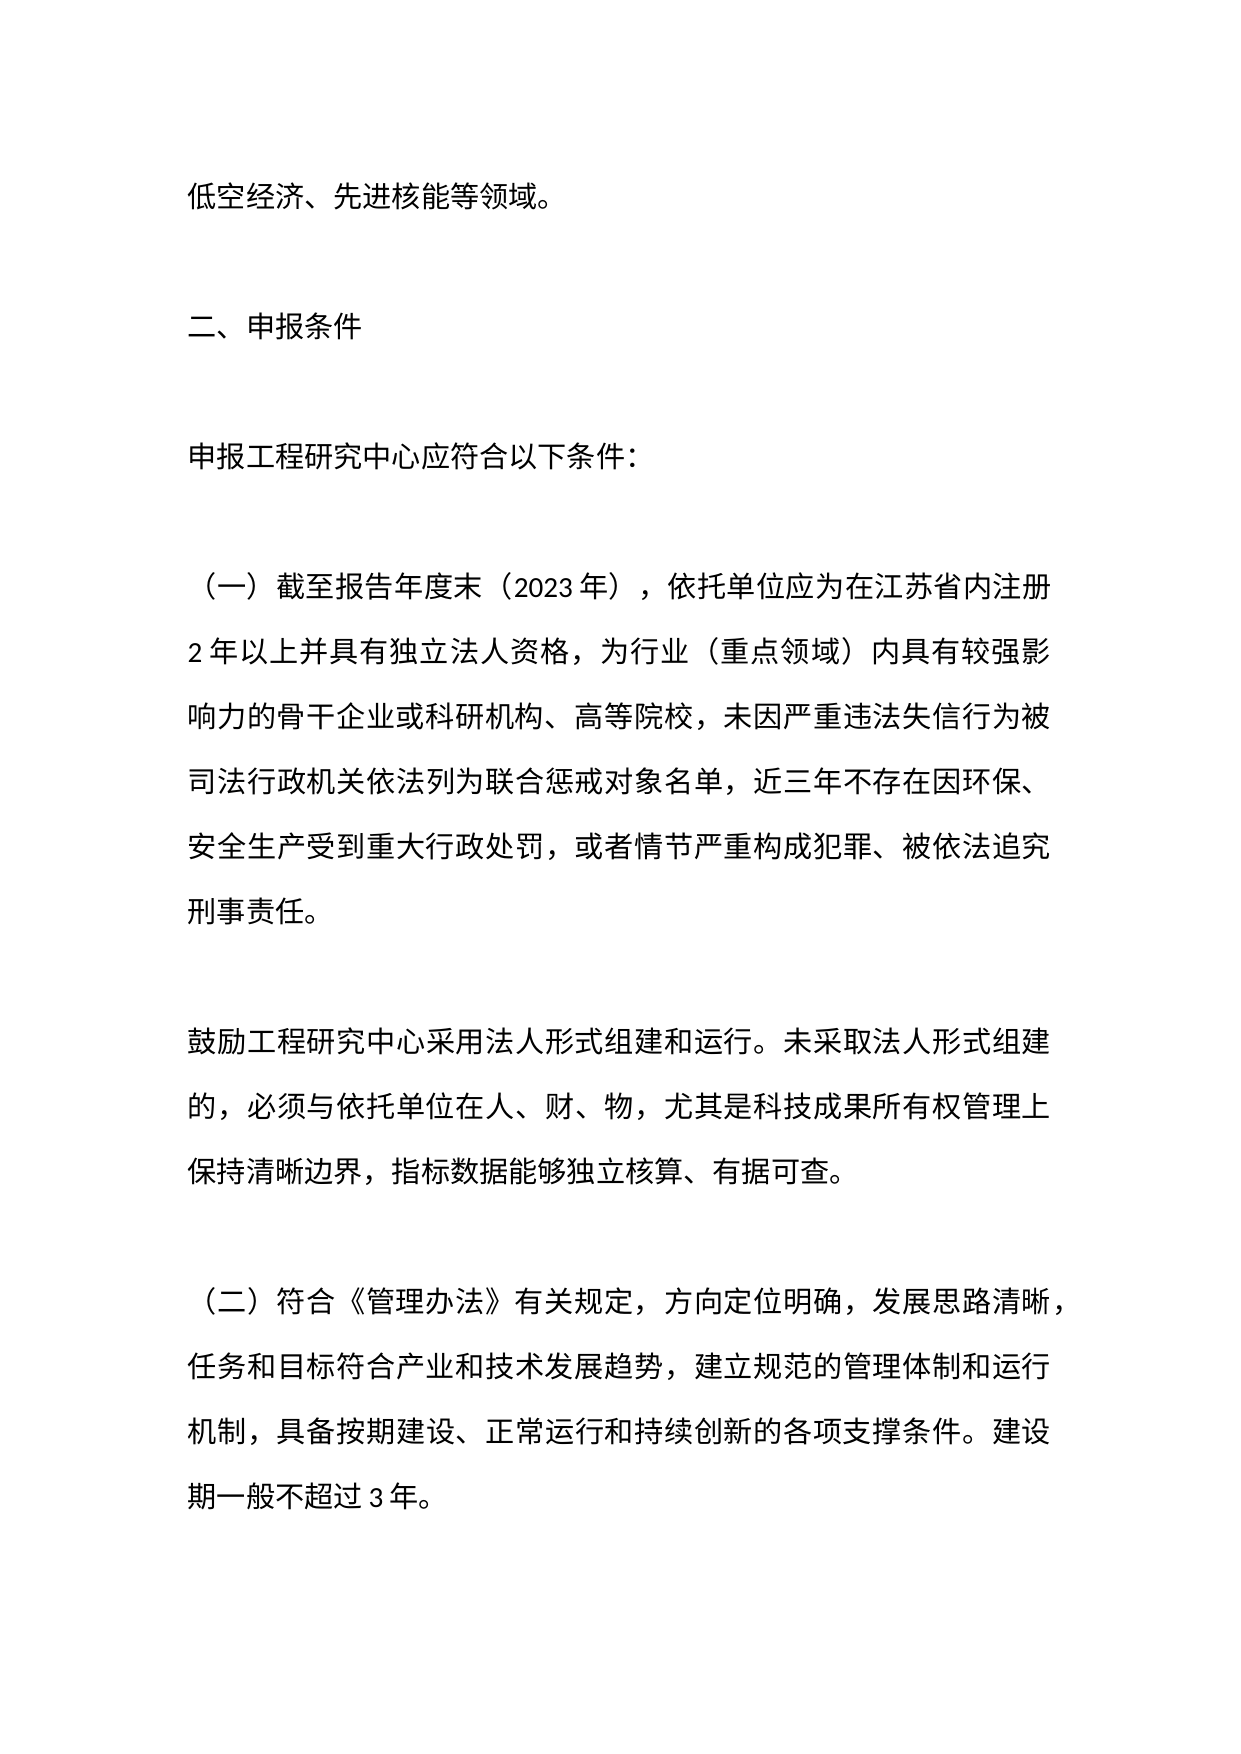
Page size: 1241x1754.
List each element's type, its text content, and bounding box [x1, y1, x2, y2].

text （一）截至报告年度末（2023年），依托单位应为在江苏省内注册2年以上并具有独立法人资格，为行业（重点领域）内具有较强影响力的骨干企业或科研机构、高等院校，未因严重违法失信行为被司法行政机关依法列为联合惩戒对象名单，近三年不存在因环保、安全生产受到重大行政处罚，或者情节严重构成犯罪、被依法追究刑事责任。 [187, 552, 1053, 942]
text 二、申报条件 [187, 292, 1053, 357]
text 申报工程研究中心应符合以下条件： [187, 422, 1053, 487]
text 鼓励工程研究中心采用法人形式组建和运行。未采取法人形式组建的，必须与依托单位在人、财、物，尤其是科技成果所有权管理上保持清晰边界，指标数据能够独立核算、有据可查。 [187, 1007, 1053, 1202]
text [187, 162, 1053, 227]
text （二）符合《管理办法》有关规定，方向定位明确，发展思路清晰，任务和目标符合产业和技术发展趋势，建立规范的管理体制和运行机制，具备按期建设、正常运行和持续创新的各项支撑条件。建设期一般不超过3年。 [187, 1267, 1053, 1527]
